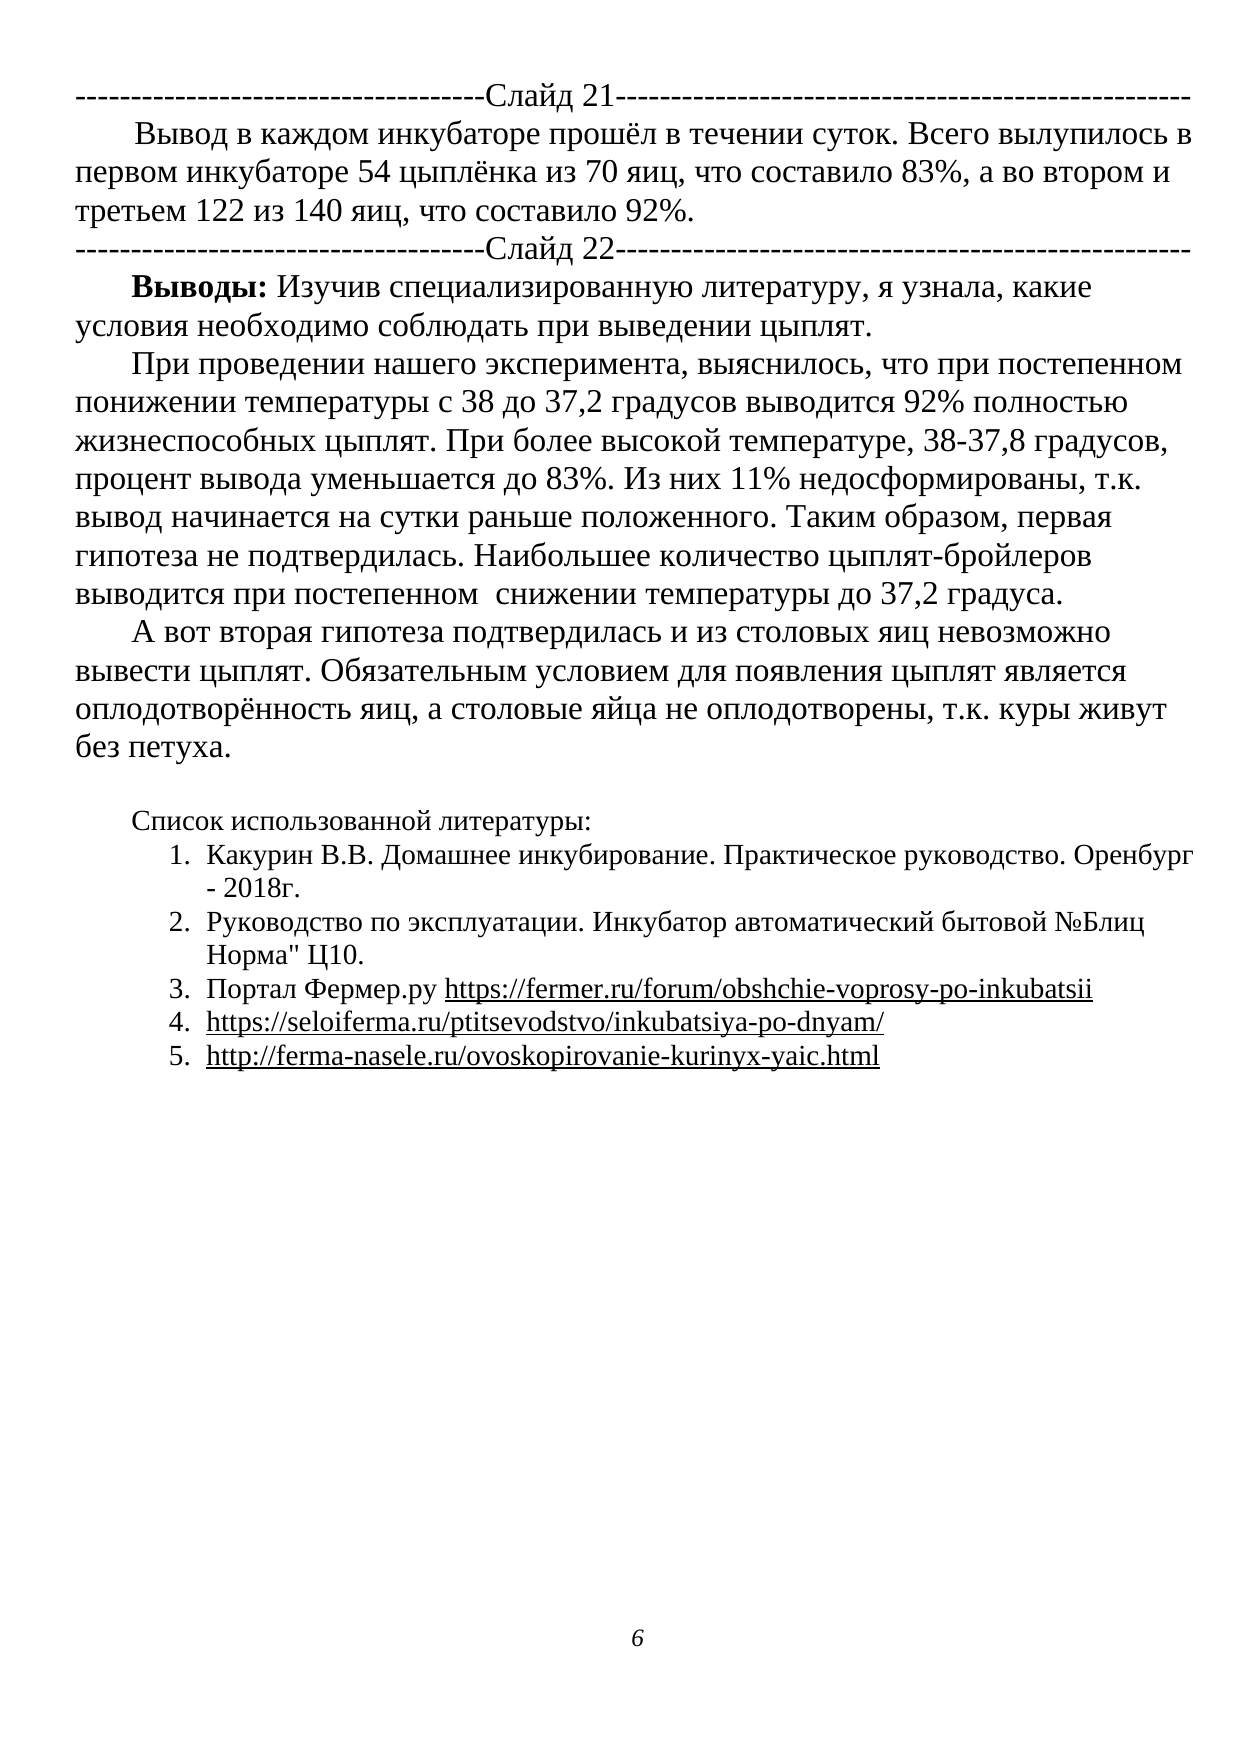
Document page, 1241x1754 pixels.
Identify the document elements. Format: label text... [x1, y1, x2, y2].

list https://seloiferma.ru/ptitsevodstvo/inkubatsiya-po-dnyam/ [169, 1004, 1200, 1038]
text При проведении нашего эксперимента, выяснилось, что при постепенном понижении температуры с 38 до 37,2 градусов выводится 92% полностью жизнеспособных цыплят. При более высокой температуре, 38-37,8 градусов, процент вывода уменьшается до 83%. Из них 11% недосформированы, т.к. вывод начинается на сутки раньше положенного. Таким образом, первая гипотеза не подтвердилась. Наибольшее количество цыплят-бройлеров выводится при постепенном снижении температуры до 37,2 градуса. [75, 343, 1200, 612]
text -------------------------------------Слайд 21---------------------------------------------------- [75, 75, 1200, 113]
list Портал Фермер.ру https://fermer.ru/forum/obshchie-voprosy-po-inkubatsii [169, 971, 1200, 1004]
text Вывод в каждом инкубаторе прошёл в течении суток. Всего вылупилось в первом инкубаторе 54 цыплёнка из 70 яиц, что составило 83%, а во втором и третьем 122 из 140 яиц, что составило 92%. [75, 113, 1200, 228]
text Список использованной литературы: [75, 803, 1200, 837]
list Какурин В.В. Домашнее инкубирование. Практическое руководство. Оренбург - 2018г. [169, 837, 1200, 904]
list Руководство по эксплуатации. Инкубатор автоматический бытовой №Блиц Норма" Ц10. [169, 904, 1200, 971]
text А вот вторая гипотеза подтвердилась и из столовых яиц невозможно вывести цыплят. Обязательным условием для появления цыплят является оплодотворённость яиц, а столовые яйца не оплодотворены, т.к. куры живут без петуха. [75, 612, 1200, 765]
text -------------------------------------Слайд 22---------------------------------------------------- [75, 228, 1200, 267]
text Выводы: Изучив специализированную литературу, я узнала, какие условия необходимо соблюдать при выведении цыплят. [75, 267, 1200, 343]
list http://ferma-nasele.ru/ovoskopirovanie-kurinyx-yaic.html [169, 1038, 1200, 1072]
